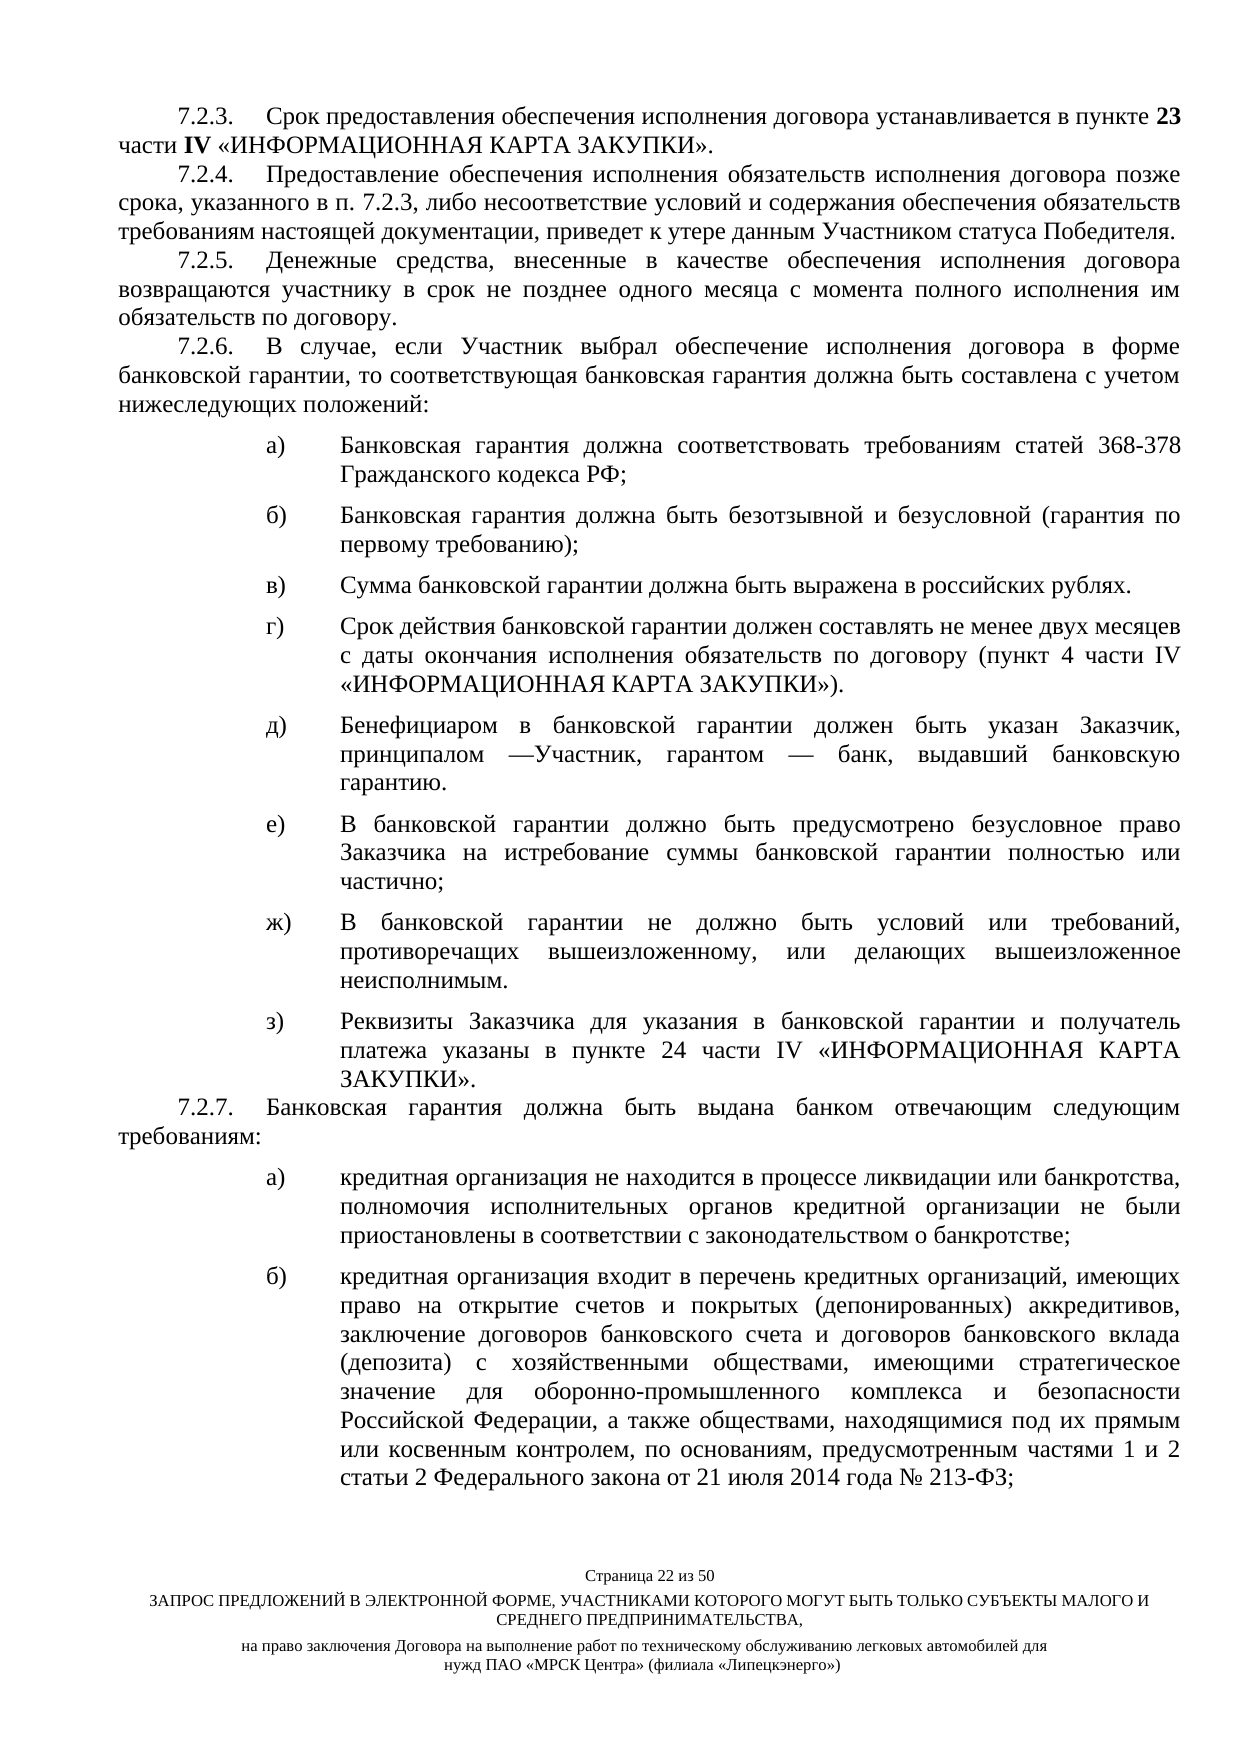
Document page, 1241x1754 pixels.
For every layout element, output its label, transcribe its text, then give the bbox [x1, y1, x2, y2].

list Реквизиты Заказчика для указания в банковской гарантии и получатель платежа указаны в пункте 24 части IV «ИНФОРМАЦИОННАЯ КАРТА ЗАКУПКИ». [266, 1006, 1181, 1092]
list Сумма банковской гарантии должна быть выражена в российских рублях. [266, 570, 1181, 599]
list В банковской гарантии должно быть предусмотрено безусловное право Заказчика на истребование суммы банковской гарантии полностью или частично; [266, 809, 1181, 895]
subtitle Банковская гарантия должна быть выдана банком отвечающим следующим требованиям: [118, 1092, 1181, 1150]
subtitle Срок предоставления обеспечения исполнения договора устанавливается в пункте 23 части IV «ИНФОРМАЦИОННАЯ КАРТА ЗАКУПКИ». [118, 101, 1181, 159]
subtitle В случае, если Участник выбрал обеспечение исполнения договора в форме банковской гарантии, то соответствующая банковская гарантия должна быть составлена с учетом нижеследующих положений: [118, 331, 1181, 417]
subtitle Предоставление обеспечения исполнения обязательств исполнения договора позже срока, указанного в п. 7.2.3, либо несоответствие условий и содержания обеспечения обязательств требованиям настоящей документации, приведет к утере данным Участником статуса Победителя. [118, 159, 1181, 245]
list Банковская гарантия должна быть безотзывной и безусловной (гарантия по первому требованию); [266, 500, 1181, 557]
list В банковской гарантии не должно быть условий или требований, противоречащих вышеизложенному, или делающих вышеизложенное неисполнимым. [266, 907, 1181, 994]
list Бенефициаром в банковской гарантии должен быть указан Заказчик, принципалом —Участник, гарантом — банк, выдавший банковскую гарантию. [266, 710, 1181, 796]
list кредитная организация не находится в процессе ликвидации или банкротства, полномочия исполнительных органов кредитной организации не были приостановлены в соответствии с законодательством о банкротстве; [266, 1162, 1181, 1249]
list Банковская гарантия должна соответствовать требованиям статей 368-378 Гражданского кодекса РФ; [266, 430, 1181, 487]
subtitle Денежные средства, внесенные в качестве обеспечения исполнения договора возвращаются участнику в срок не позднее одного месяца с момента полного исполнения им обязательств по договору. [118, 245, 1181, 331]
list кредитная организация входит в перечень кредитных организаций, имеющих право на открытие счетов и покрытых (депонированных) аккредитивов, заключение договоров банковского счета и договоров банковского вклада (депозита) с хозяйственными обществами, имеющими стратегическое значение для оборонно-промышленного комплекса и безопасности Российской Федерации, а также обществами, находящимися под их прямым или косвенным контролем, по основаниям, предусмотренным частями 1 и 2 статьи 2 Федерального закона от 21 июля 2014 года № 213-ФЗ; [266, 1261, 1181, 1491]
list Срок действия банковской гарантии должен составлять не менее двух месяцев с даты окончания исполнения обязательств по договору (пункт 4 части IV «ИНФОРМАЦИОННАЯ КАРТА ЗАКУПКИ»). [266, 611, 1181, 697]
